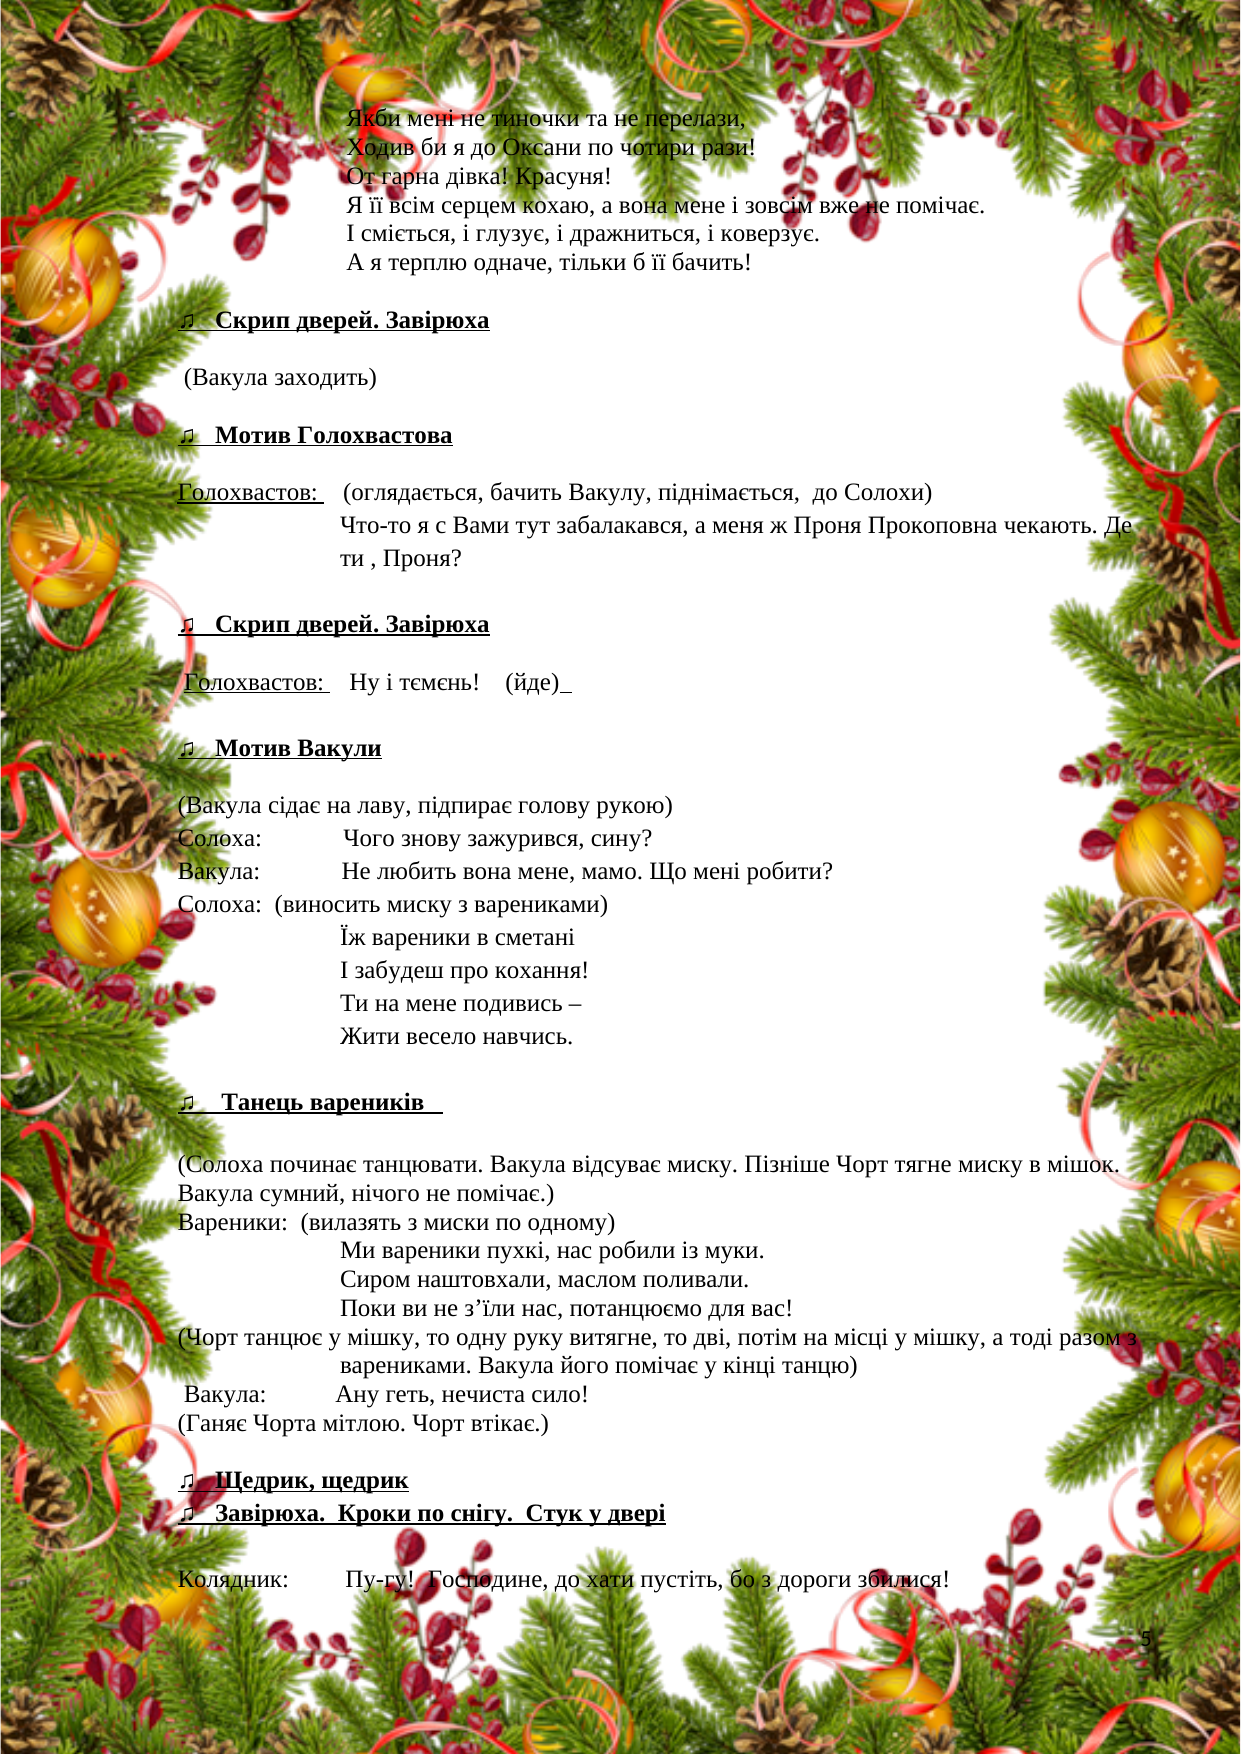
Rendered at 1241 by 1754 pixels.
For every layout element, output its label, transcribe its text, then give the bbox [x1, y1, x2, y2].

text Колядник: Пу-гу! Господине, до хати пустіть, бо з дороги збилися! [177, 1564, 1152, 1593]
text (Вакула заходить) [177, 362, 1152, 391]
text От гарна дівка! Красуня! [177, 161, 1152, 190]
text ♫ Танець вареників [177, 1087, 1152, 1116]
text Солоха: Чого знову зажурився, сину? [177, 823, 1152, 852]
text (Солоха починає танцювати. Вакула відсуває миску. Пізніше Чорт тягне миску в мішок. Вакула сумний, нічого не помічає.) [177, 1149, 1152, 1207]
text ♫ Скрип дверей. Завірюха [177, 305, 1152, 333]
text Поки ви не з’їли нас, потанцюємо для вас! [340, 1293, 1152, 1322]
text Ми вареники пухкі, нас робили із муки. [340, 1236, 1152, 1264]
text Солоха: (виносить миску з варениками) [177, 889, 1152, 918]
text ♫ Щедрик, щедрик [177, 1466, 1152, 1494]
text ♫ Скрип дверей. Завірюха [177, 609, 1152, 638]
text Я її всім серцем кохаю, а вона мене і зовсім вже не помічає. [177, 190, 1152, 218]
text Якби мені не тиночки та не перелази, [177, 103, 1152, 132]
picture [0, 0, 1241, 1754]
text І сміється, і глузує, і дражниться, і коверзує. [177, 218, 1152, 247]
text (Чорт танцює у мішку, то одну руку витягне, то дві, потім на місці у мішку, а тоді разом з варениками. Вакула його помічає у кінці танцю) [177, 1322, 1152, 1379]
text Жити весело навчись. [177, 1021, 1152, 1050]
text Ходив би я до Оксани по чотири рази! [177, 132, 1152, 161]
text ♫ Мотив Вакули [177, 733, 1152, 762]
text ♫ Мотив Голохвастова [177, 420, 1152, 448]
text А я терплю одначе, тільки б її бачить! [177, 247, 1152, 276]
text Что-то я с Вами тут забалакався, а меня ж Проня Прокоповна чекають. Де ти , Проня? [177, 510, 1152, 572]
text Ти на мене подивись – [177, 988, 1152, 1017]
text Вакула: Ану геть, нечиста сило! [177, 1379, 1152, 1408]
text Вакула: Не любить вона мене, мамо. Що мені робити? [177, 856, 1152, 885]
text (Вакула сідає на лаву, підпирає голову рукою) [177, 790, 1152, 819]
text Вареники: (вилазять з миски по одному) [177, 1207, 1152, 1236]
text Їж вареники в сметані [177, 922, 1152, 951]
text ♫ Завірюха. Кроки по снігу. Стук у двері [177, 1498, 1152, 1527]
text Сиром наштовхали, маслом поливали. [340, 1264, 1152, 1293]
text Голохвастов: (оглядається, бачить Вакулу, піднімається, до Солохи) [177, 477, 1152, 506]
text Голохвастов: Ну і тємєнь! (йде) [177, 667, 1152, 696]
text (Ганяє Чорта мітлою. Чорт втікає.) [177, 1408, 1152, 1437]
text І забудеш про кохання! [177, 955, 1152, 984]
